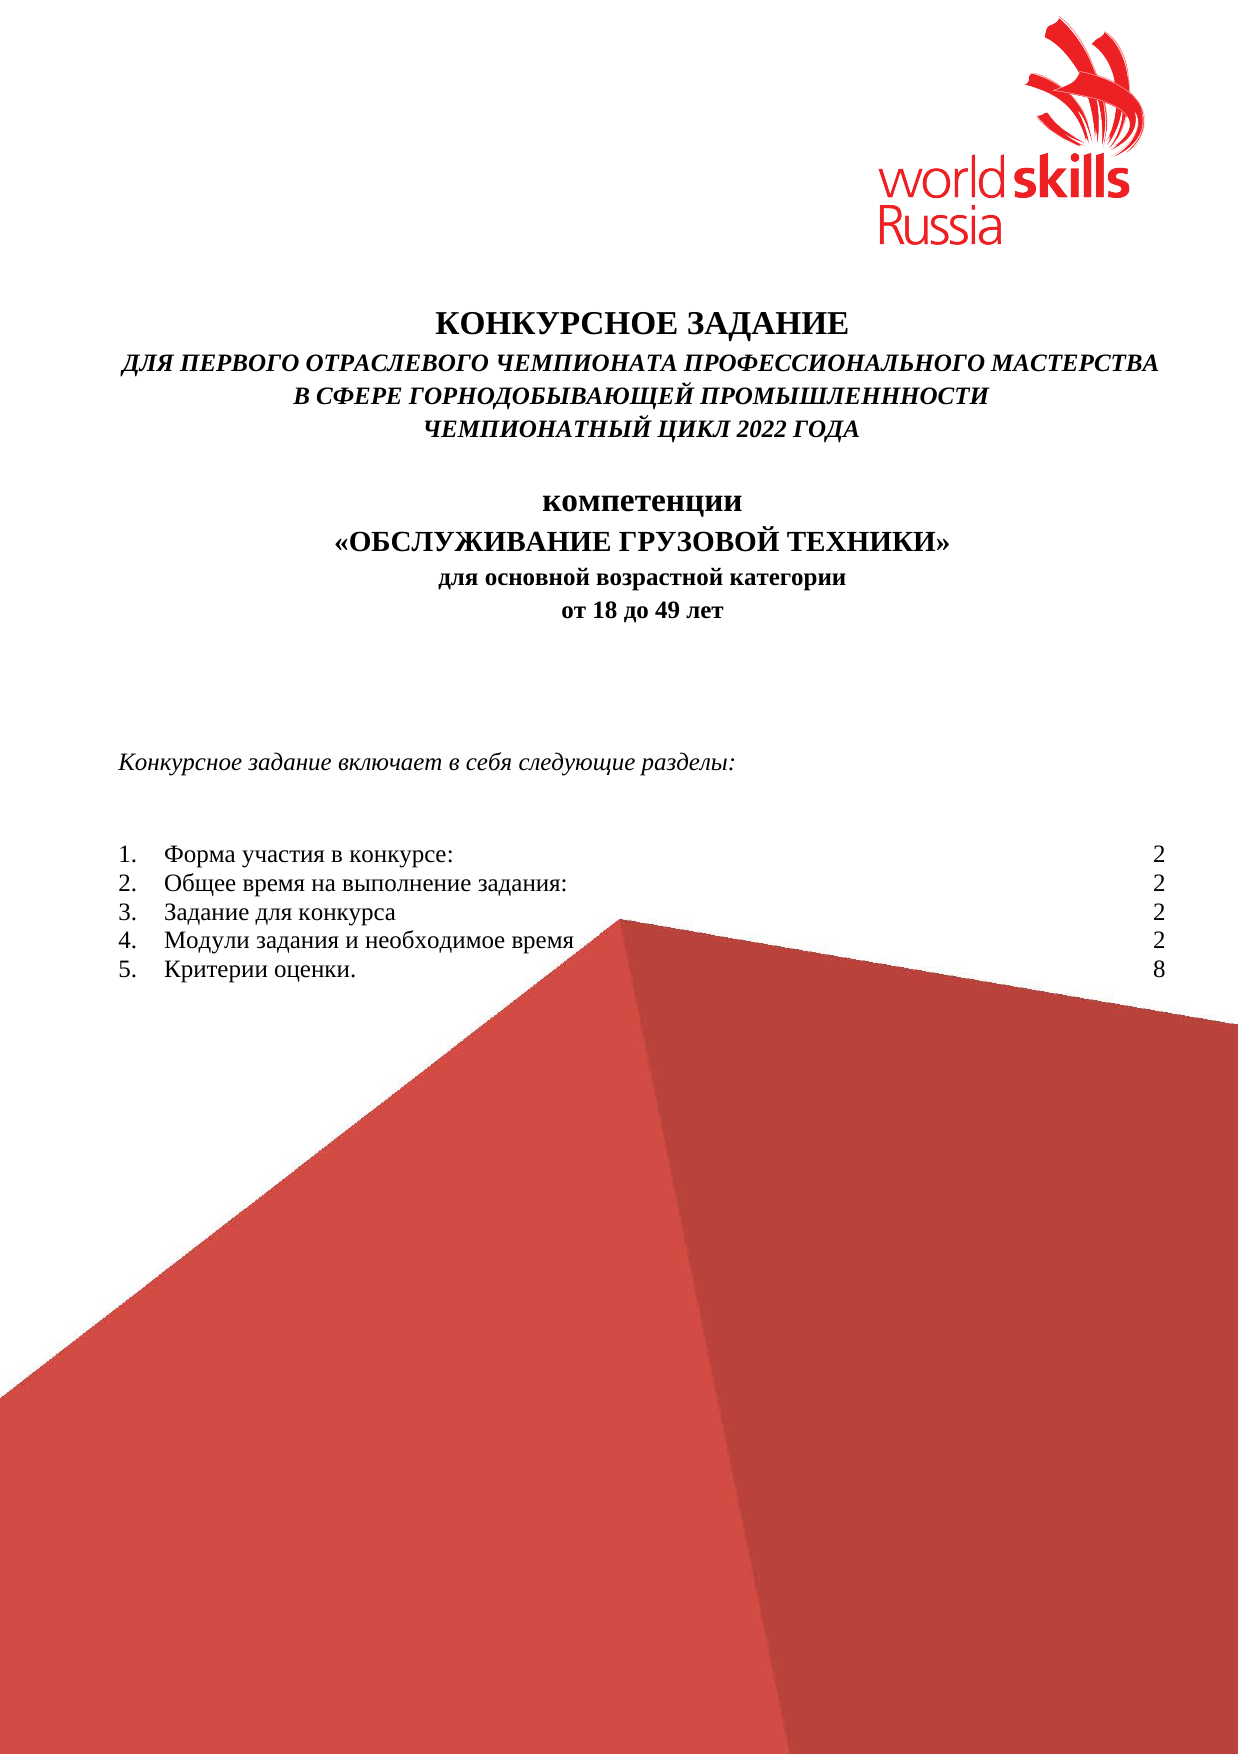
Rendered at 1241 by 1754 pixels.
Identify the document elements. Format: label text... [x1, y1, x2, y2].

text Конкурсное задание включает в себя следующие разделы: [118, 747, 1166, 776]
text КОНКУРСНОЕ ЗАДАНИЕ [118, 304, 1166, 342]
text «ОБСЛУЖИВАНИЕ ГРУЗОВОЙ ТЕХНИКИ» [118, 524, 1166, 557]
text ЧЕМПИОНАТНЫЙ ЦИКЛ 2022 ГОДА [118, 414, 1166, 442]
picture [0, 875, 1238, 1754]
text от 18 до 49 лет [118, 595, 1166, 624]
text для основной возрастной категории [118, 562, 1166, 591]
text ДЛЯ ПЕРВОГО ОТРАСЛЕВОГО ЧЕМПИОНАТА ПРОФЕССИОНАЛЬНОГО МАСТЕРСТВА В СФЕРЕ ГОРНОДОБЫВАЮЩЕЙ ПРОМЫШЛЕНННОСТИ [118, 348, 1166, 409]
text компетенции [118, 480, 1166, 518]
picture [168, 876, 178, 890]
picture [878, 16, 1192, 245]
